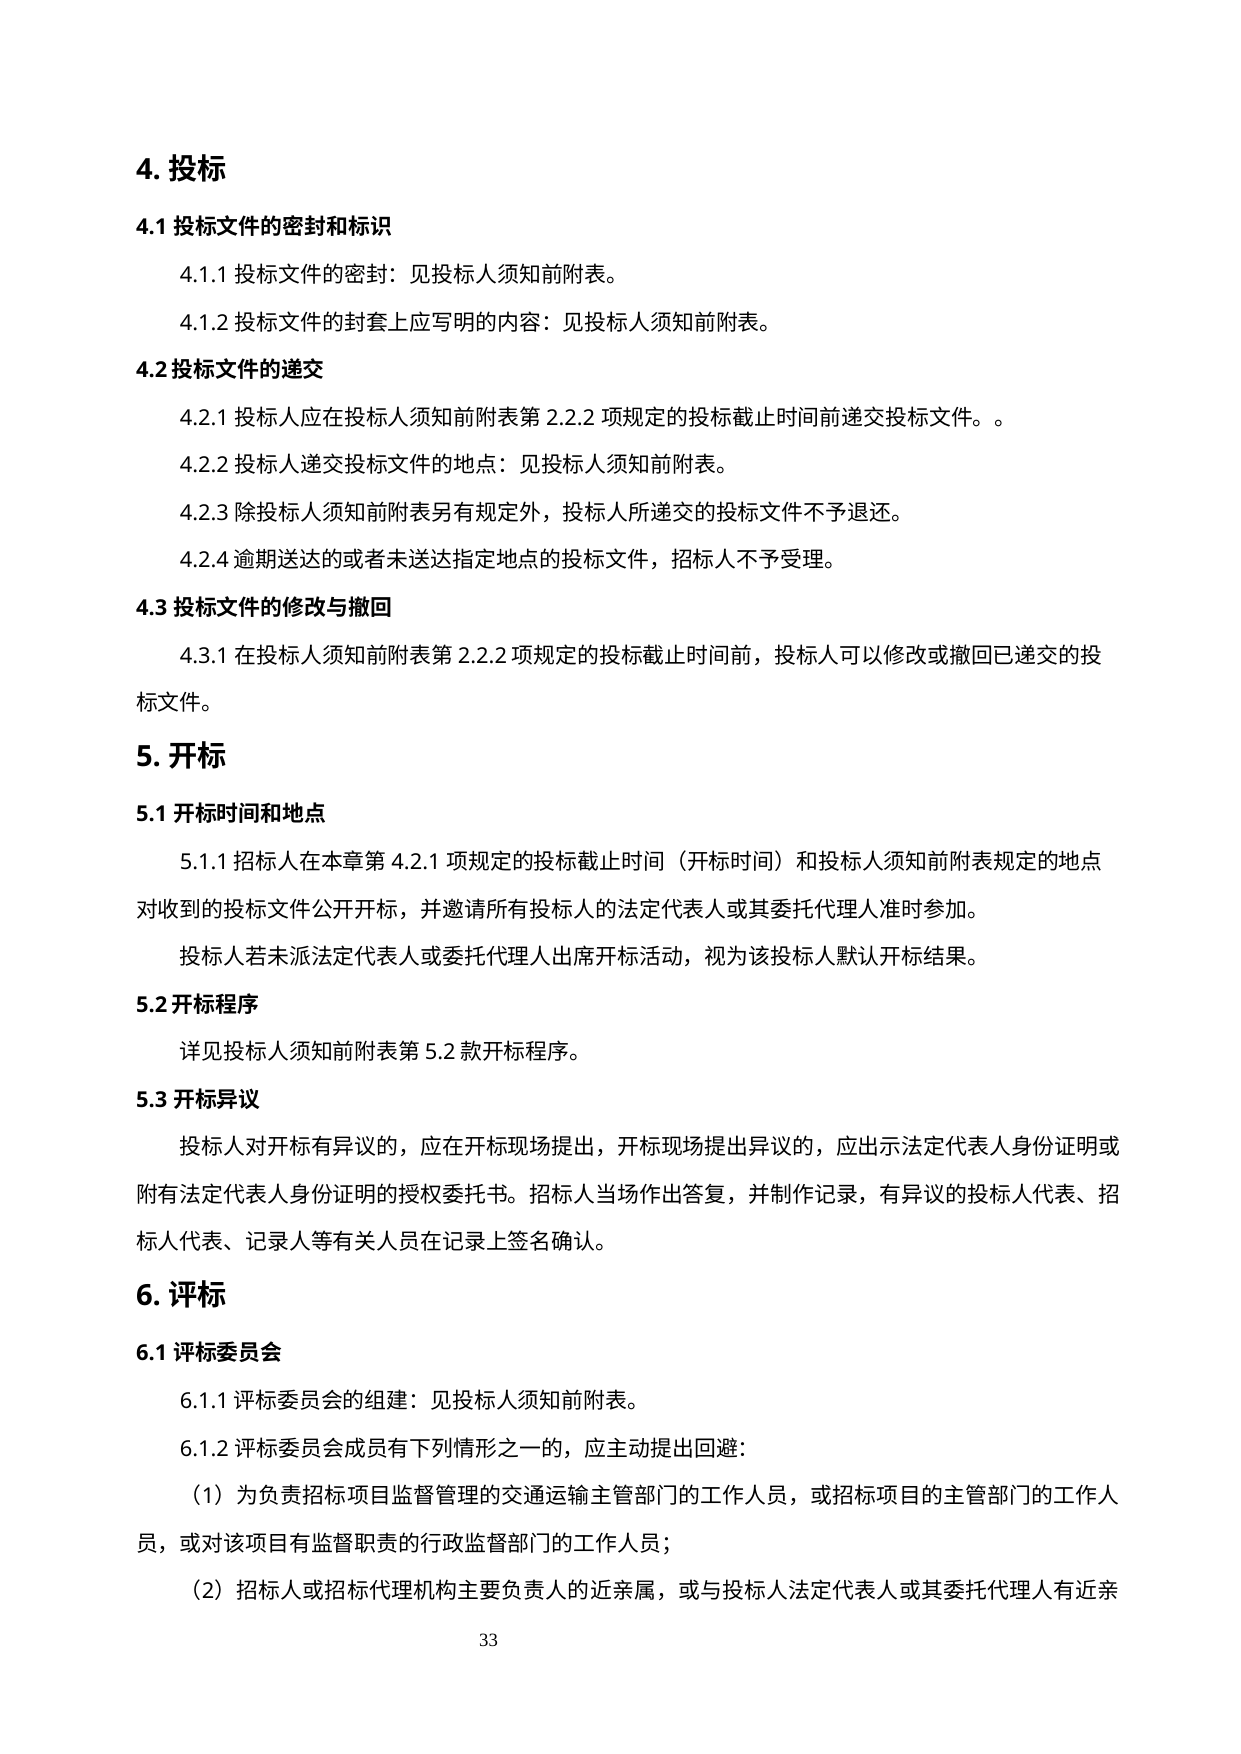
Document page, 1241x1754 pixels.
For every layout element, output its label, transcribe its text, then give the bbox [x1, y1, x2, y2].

subtitle 5. 开标 [136, 733, 1122, 775]
text 6.1.1评标委员会的组建：见投标人须知前附表。 [136, 1383, 1122, 1415]
text （1）为负责招标项目监督管理的交通运输主管部门的工作人员，或招标项目的主管部门的工作人员，或对该项目有监督职责的行政监督部门的工作人员； [136, 1478, 1122, 1557]
subtitle 4. 投标 [136, 146, 1122, 188]
text 详见投标人须知前附表第5.2款开标程序。 [136, 1034, 1122, 1066]
subtitle 5.2开标程序 [136, 987, 1122, 1018]
text 4.2.3 除投标人须知前附表另有规定外，投标人所递交的投标文件不予退还。 [136, 495, 1122, 527]
subtitle 5.3 开标异议 [136, 1082, 1122, 1113]
text 4.1.2 投标文件的封套上应写明的内容：见投标人须知前附表。 [136, 304, 1122, 336]
subtitle 4.3 投标文件的修改与撤回 [136, 590, 1122, 622]
text 5.1.1招标人在本章第 4.2.1 项规定的投标截止时间（开标时间）和投标人须知前附表规定的地点对收到的投标文件公开开标，并邀请所有投标人的法定代表人或其委托代理人准时参加。 [136, 844, 1122, 923]
text 投标人对开标有异议的，应在开标现场提出，开标现场提出异议的，应出示法定代表人身份证明或附有法定代表人身份证明的授权委托书。招标人当场作出答复，并制作记录，有异议的投标人代表、招标人代表、记录人等有关人员在记录上签名确认。 [136, 1129, 1122, 1256]
text 投标人若未派法定代表人或委托代理人出席开标活动，视为该投标人默认开标结果。 [136, 939, 1122, 971]
text 4.2.2 投标人递交投标文件的地点：见投标人须知前附表。 [136, 447, 1122, 479]
subtitle 4.2投标文件的递交 [136, 352, 1122, 384]
subtitle 6. 评标 [136, 1272, 1122, 1314]
text 4.2.1 投标人应在投标人须知前附表第 2.2.2 项规定的投标截止时间前递交投标文件。。 [136, 400, 1122, 431]
subtitle 4.1 投标文件的密封和标识 [136, 209, 1122, 241]
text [136, 1573, 1122, 1605]
text 4.2.4逾期送达的或者未送达指定地点的投标文件，招标人不予受理。 [136, 542, 1122, 574]
text 4.3.1 在投标人须知前附表第2.2.2项规定的投标截止时间前，投标人可以修改或撤回已递交的投标文件。 [136, 638, 1122, 717]
text 6.1.2 评标委员会成员有下列情形之一的，应主动提出回避： [136, 1431, 1122, 1462]
subtitle 5.1 开标时间和地点 [136, 796, 1122, 828]
subtitle 6.1 评标委员会 [136, 1335, 1122, 1367]
text 4.1.1 投标文件的密封：见投标人须知前附表。 [136, 257, 1122, 289]
